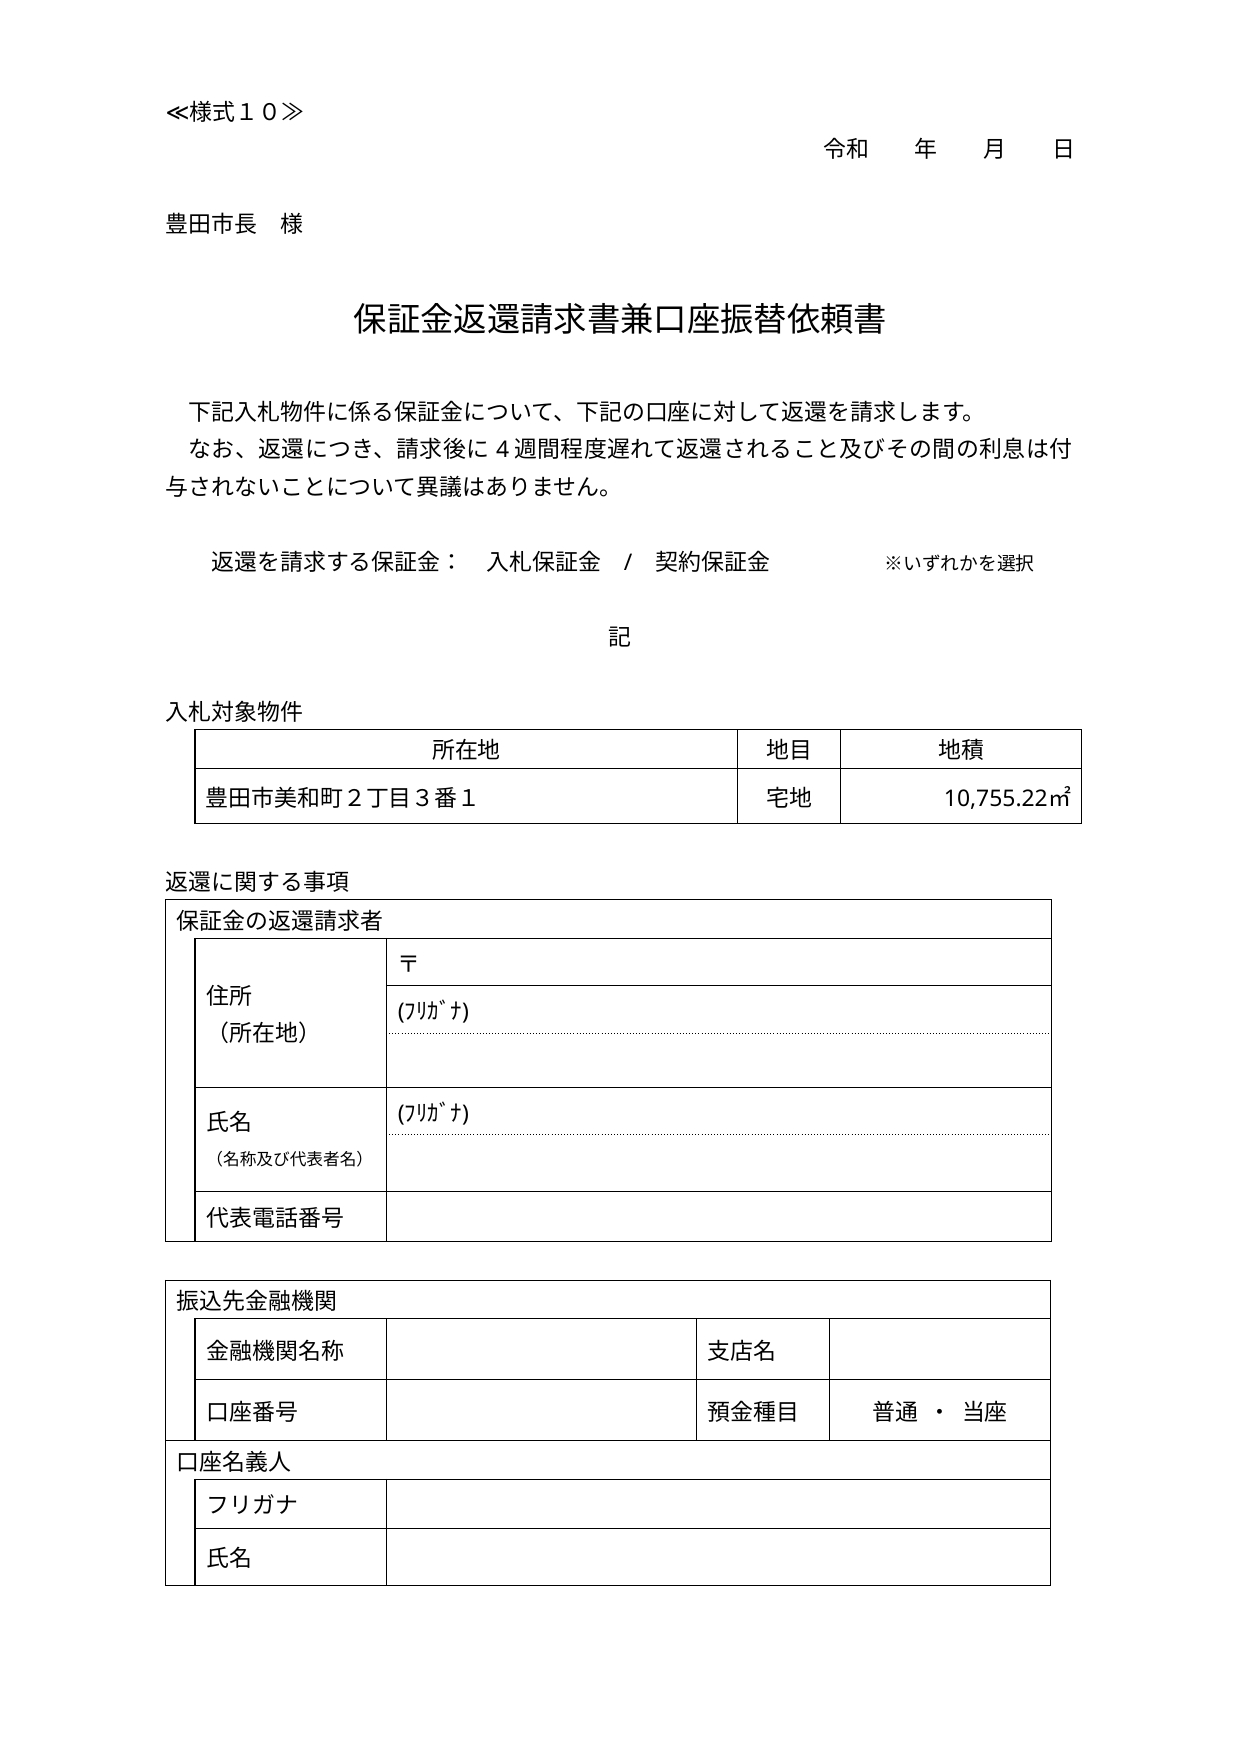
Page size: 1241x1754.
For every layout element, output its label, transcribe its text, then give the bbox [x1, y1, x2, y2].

table_cell 金融機関名称 [196, 1319, 386, 1379]
text ≪様式１０≫ [165, 92, 1075, 129]
table_cell [387, 1319, 696, 1379]
table_cell 預金種目 [697, 1380, 829, 1440]
table_cell [387, 1033, 1051, 1087]
table_cell 〒 [387, 939, 1051, 985]
text 返還を請求する保証金： 入札保証金 / 契約保証金 ※いずれかを選択 [165, 542, 1075, 579]
table_cell (ﾌﾘｶﾞﾅ) [387, 986, 1051, 1032]
table_header 保証金の返還請求者 [166, 900, 1051, 938]
table_header 所在地 [196, 730, 737, 768]
table_cell 支店名 [697, 1319, 829, 1379]
table_cell 宅地 [738, 769, 840, 823]
table_cell 普通 ・ 当座 [830, 1380, 1050, 1440]
table_cell [387, 1134, 1051, 1191]
table_cell 住所 （所在地） [196, 939, 386, 1087]
table_cell 氏名 （名称及び代表者名） [196, 1088, 386, 1191]
table_cell [387, 1192, 1051, 1241]
text 豊田市長 様 [165, 204, 1075, 242]
table_cell [830, 1319, 1050, 1379]
table_cell 代表電話番号 [196, 1192, 386, 1241]
table_cell 豊田市美和町２丁目３番１ [196, 769, 737, 823]
table_cell [166, 1479, 194, 1584]
table_cell 10,755.22㎡ [841, 769, 1081, 823]
text 下記入札物件に係る保証金について、下記の口座に対して返還を請求します。 [165, 392, 1075, 429]
table_cell [387, 1380, 696, 1440]
text 入札対象物件 [165, 692, 1075, 729]
table_cell 口座番号 [196, 1380, 386, 1440]
table_cell [166, 938, 194, 1241]
text 記 [165, 617, 1075, 654]
table_cell 氏名 （名称及び代表者名） [196, 1529, 386, 1584]
table_header 地積 [841, 730, 1081, 768]
table_cell 口座名義人 [166, 1441, 1050, 1479]
table_cell (ﾌﾘｶﾞﾅ) [387, 1088, 1051, 1134]
table_header 地目 [738, 730, 840, 768]
table_cell [166, 1318, 194, 1440]
text 保証金返還請求書兼口座振替依頼書 [165, 279, 1075, 354]
text 令和 年 月 日 [165, 129, 1075, 167]
text なお、返還につき、請求後に4週間程度遅れて返還されること及びその間の利息は付与されないことについて異議はありません。 [165, 429, 1075, 504]
table_cell フリガナ [196, 1480, 386, 1528]
text 返還に関する事項 [165, 862, 1075, 899]
table_header 振込先金融機関 [166, 1281, 1050, 1318]
table_cell [387, 1480, 1050, 1528]
table_cell [387, 1529, 1050, 1584]
